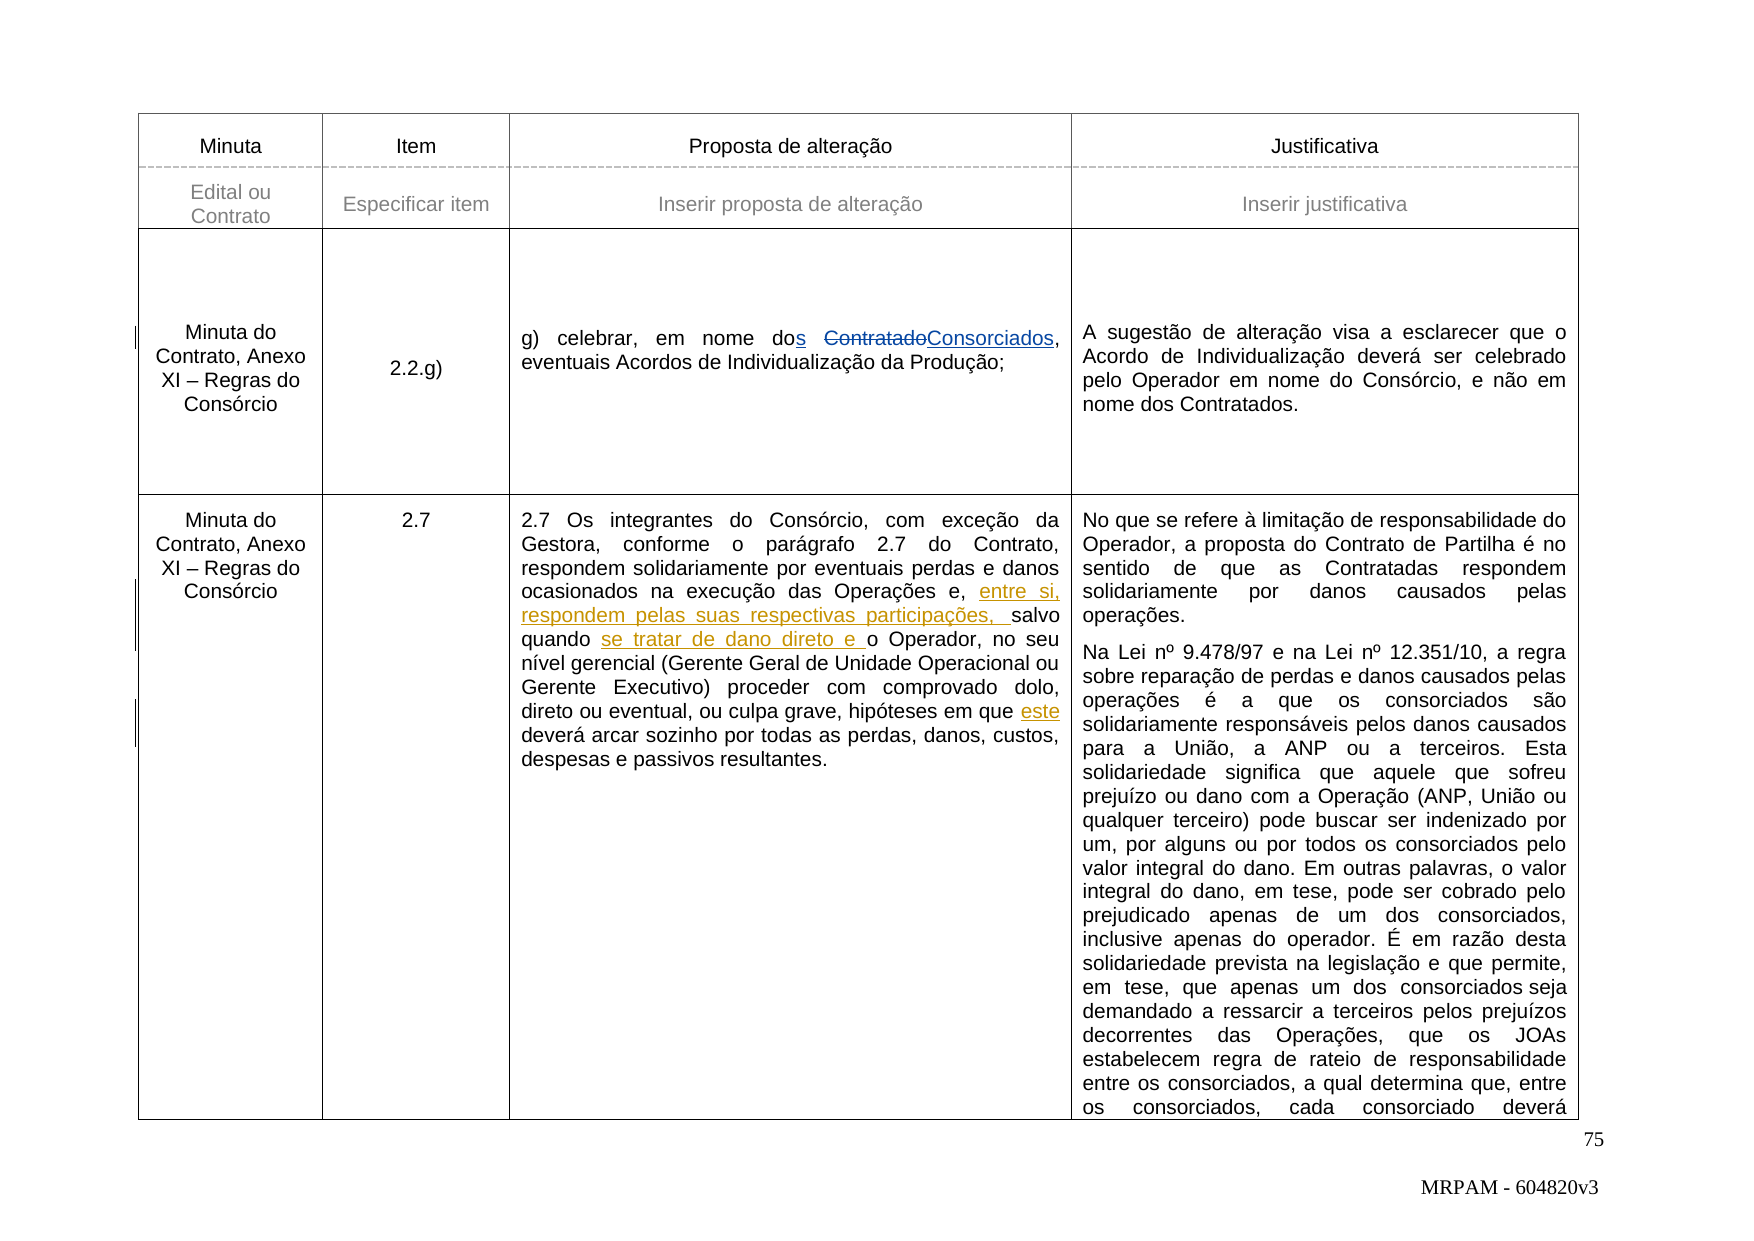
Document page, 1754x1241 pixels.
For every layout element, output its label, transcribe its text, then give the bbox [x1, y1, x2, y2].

table_header Item [323, 114, 509, 166]
table_cell Inserir proposta de alteração [510, 166, 1071, 228]
table_header Proposta de alteração [510, 114, 1071, 166]
table_header Justificativa [1072, 114, 1578, 166]
table_cell Especificar item [323, 166, 509, 228]
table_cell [1072, 495, 1578, 1119]
table_cell Inserir justificativa [1072, 166, 1578, 228]
table_cell 2.2.g) [323, 229, 509, 494]
table_cell Edital ou Contrato [139, 166, 322, 228]
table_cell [139, 495, 322, 1119]
table_cell 2.7 [323, 495, 509, 1119]
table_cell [139, 229, 322, 494]
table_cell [510, 495, 1071, 1119]
table_cell A sugestão de alteração visa a esclarecer que o Acordo de Individualização deverá ser celebrado pelo Operador em nome do Consórcio, e não em nome dos Contratados. [1072, 229, 1578, 494]
table_header Minuta [139, 114, 322, 166]
table_cell g) celebrar, em nome do , eventuais Acordos de Individualização da Produção; [510, 229, 1071, 494]
